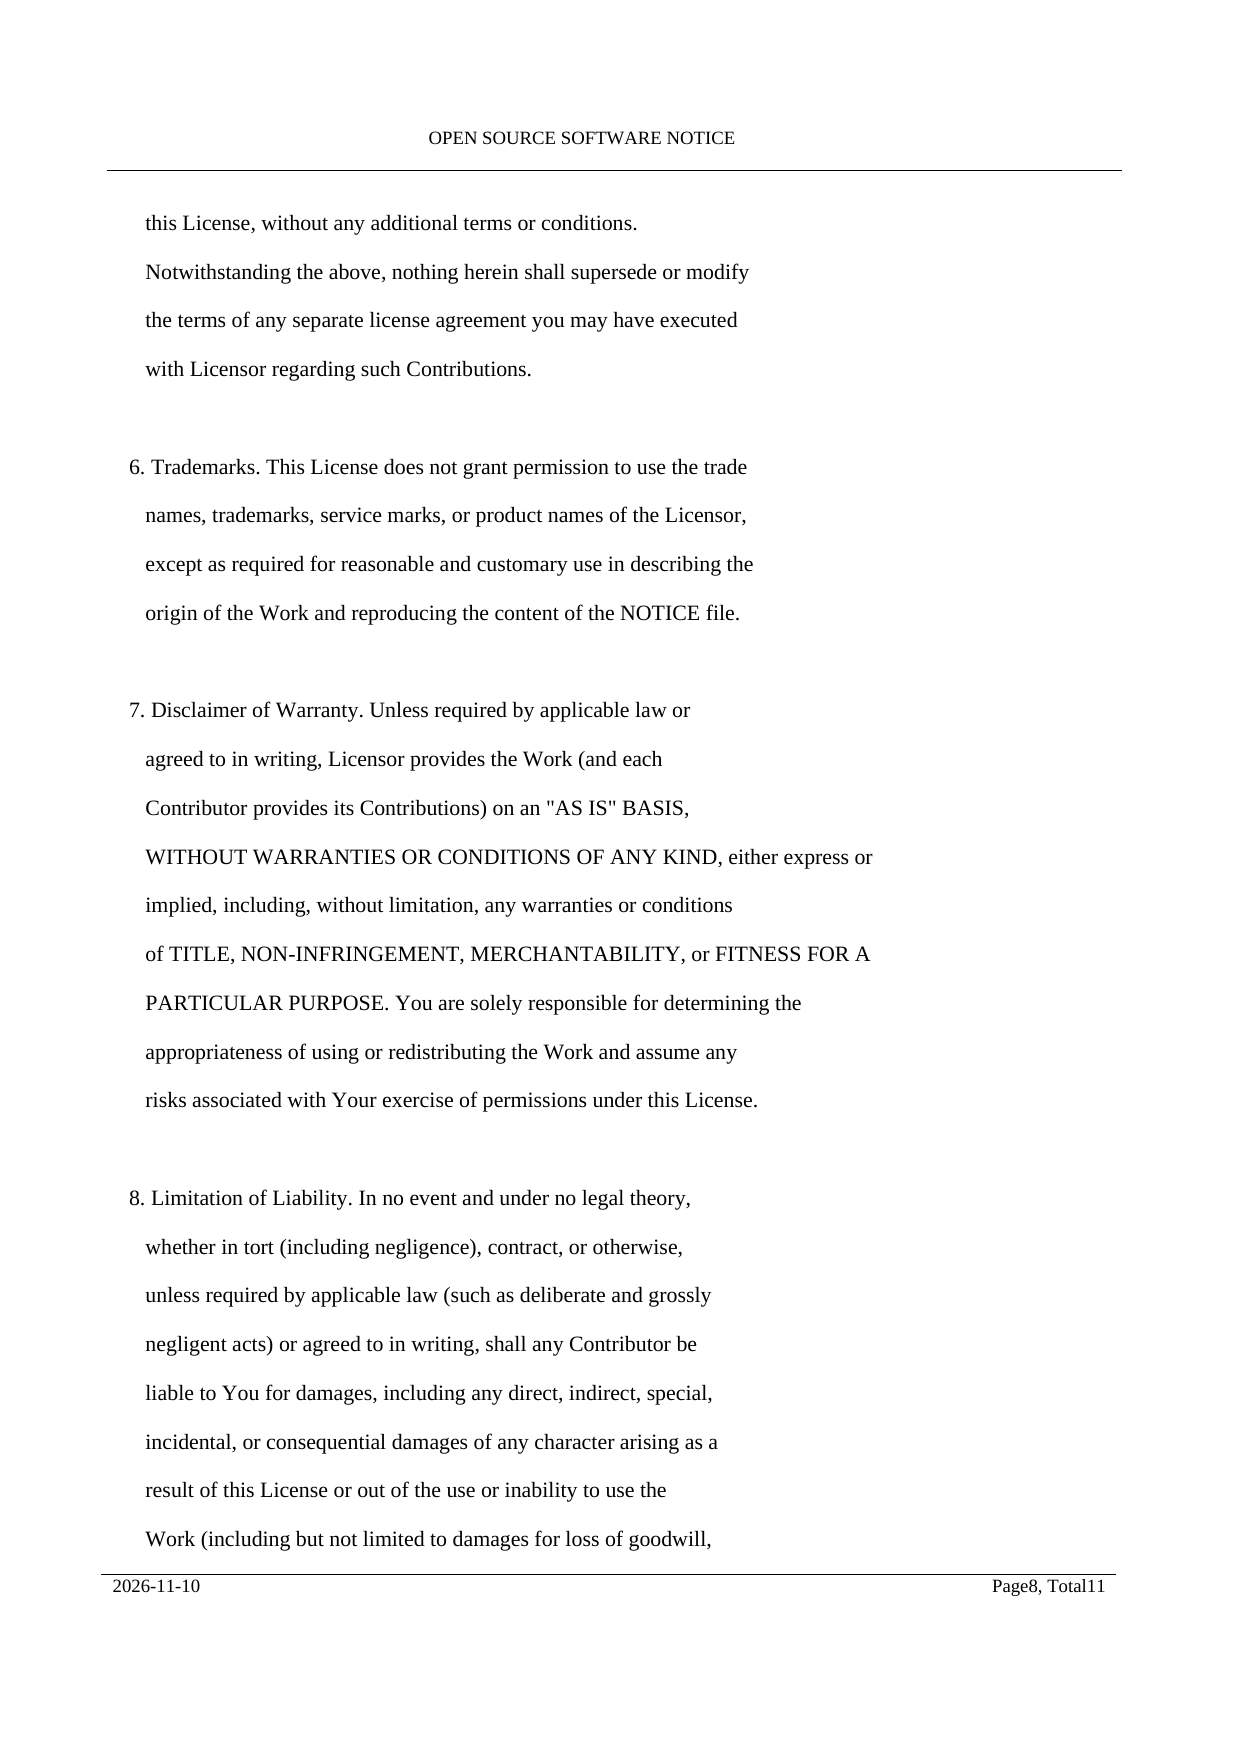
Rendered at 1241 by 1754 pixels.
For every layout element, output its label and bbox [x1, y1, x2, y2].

text [112, 206, 1128, 1555]
